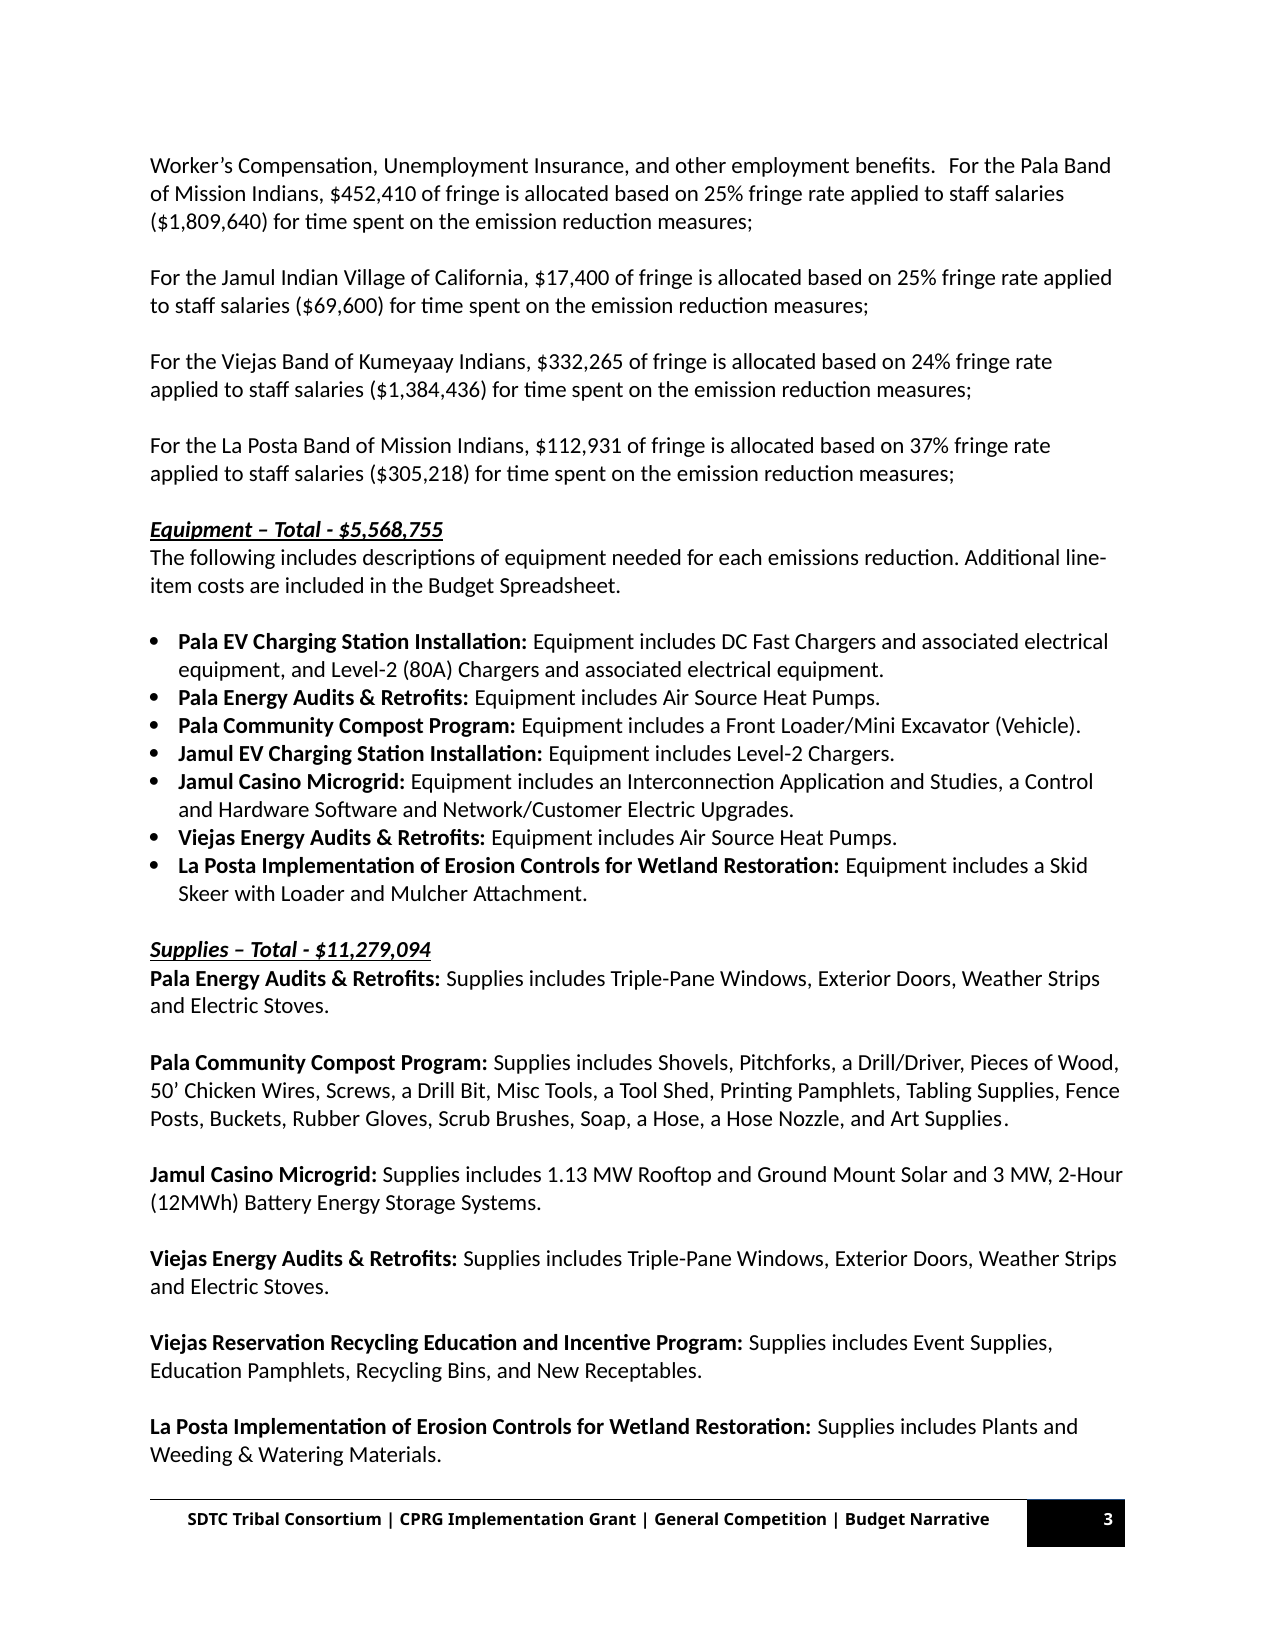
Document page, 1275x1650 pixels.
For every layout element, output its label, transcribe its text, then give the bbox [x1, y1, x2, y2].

list Pala Energy Audits & Retrofits: Equipment includes Air Source Heat Pumps. [150, 683, 1125, 711]
list La Posta Implementation of Erosion Controls for Wetland Restoration: Equipment includes a Skid Skeer with Loader and Mulcher Attachment. [150, 852, 1125, 908]
text Pala Energy Audits & Retrofits: Supplies includes Triple-Pane Windows, Exterior Doors, Weather Strips and Electric Stoves. [150, 964, 1125, 1020]
text For the La Posta Band of Mission Indians, $112,931 of fringe is allocated based on 37% fringe rate applied to staff salaries ($305,218) for time spent on the emission reduction measures; [150, 431, 1125, 487]
text Pala Community Compost Program: Supplies includes Shovels, Pitchforks, a Drill/Driver, Pieces of Wood, 50’ Chicken Wires, Screws, a Drill Bit, Misc Tools, a Tool Shed, Printing Pamphlets, Tabling Supplies, Fence Posts, Buckets, Rubber Gloves, Scrub Brushes, Soap, a Hose, a Hose Nozzle, and Art Supplies. [150, 1048, 1125, 1132]
text Supplies – Total - $11,279,094 [150, 936, 1125, 964]
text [150, 150, 1125, 235]
list Pala Community Compost Program: Equipment includes a Front Loader/Mini Excavator (Vehicle). [150, 711, 1125, 739]
text Viejas Energy Audits & Retrofits: Supplies includes Triple-Pane Windows, Exterior Doors, Weather Strips and Electric Stoves. [150, 1244, 1125, 1300]
list Jamul EV Charging Station Installation: Equipment includes Level-2 Chargers. [150, 739, 1125, 767]
list Pala EV Charging Station Installation: Equipment includes DC Fast Chargers and associated electrical equipment, and Level-2 (80A) Chargers and associated electrical equipment. [150, 627, 1125, 683]
text La Posta Implementation of Erosion Controls for Wetland Restoration: Supplies includes Plants and Weeding & Watering Materials. [150, 1412, 1125, 1468]
text The following includes descriptions of equipment needed for each emissions reduction. Additional line-item costs are included in the Budget Spreadsheet. [150, 543, 1125, 599]
text Viejas Reservation Recycling Education and Incentive Program: Supplies includes Event Supplies, Education Pamphlets, Recycling Bins, and New Receptables. [150, 1328, 1125, 1384]
text For the Viejas Band of Kumeyaay Indians, $332,265 of fringe is allocated based on 24% fringe rate applied to staff salaries ($1,384,436) for time spent on the emission reduction measures; [150, 347, 1125, 403]
text Jamul Casino Microgrid: Supplies includes 1.13 MW Rooftop and Ground Mount Solar and 3 MW, 2-Hour (12MWh) Battery Energy Storage Systems. [150, 1160, 1125, 1216]
text Equipment – Total - $5,568,755 [150, 515, 1125, 543]
text For the Jamul Indian Village of California, $17,400 of fringe is allocated based on 25% fringe rate applied to staff salaries ($69,600) for time spent on the emission reduction measures; [150, 263, 1125, 319]
list Jamul Casino Microgrid: Equipment includes an Interconnection Application and Studies, a Control and Hardware Software and Network/Customer Electric Upgrades. [150, 767, 1125, 823]
list Viejas Energy Audits & Retrofits: Equipment includes Air Source Heat Pumps. [150, 823, 1125, 852]
